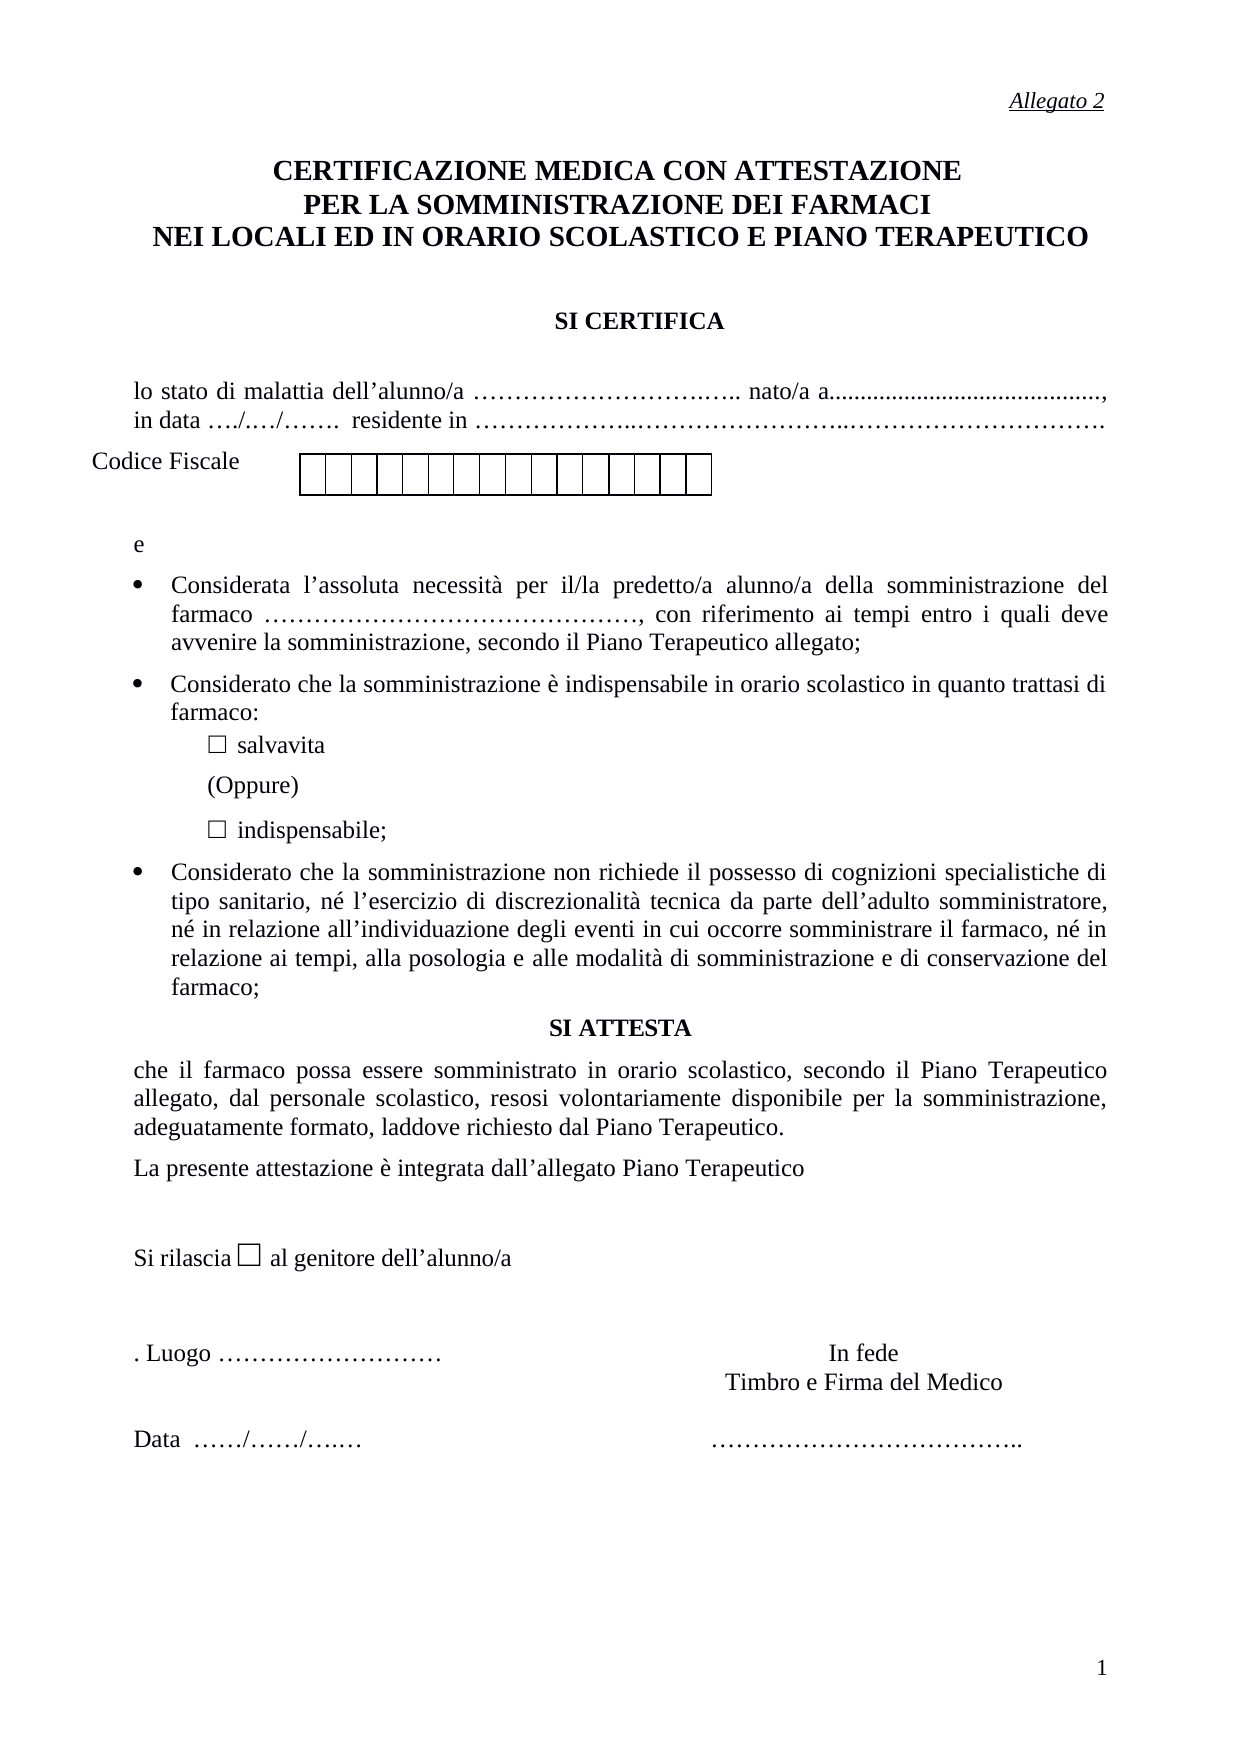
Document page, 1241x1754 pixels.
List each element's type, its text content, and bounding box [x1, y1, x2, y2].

list Considerato che la somministrazione è indispensabile in orario scolastico in quanto trattasi di farmaco: [133, 669, 1108, 726]
text NEI LOCALI ED IN ORARIO SCOLASTICO E PIANO TERAPEUTICO [151, 220, 1090, 253]
text che il farmaco possa essere somministrato in orario scolastico, secondo il Piano Terapeutico allegato, dal personale scolastico, resosi volontariamente disponibile per la somministrazione, adeguatamente formato, laddove richiesto dal Piano Terapeutico. [133, 1055, 1108, 1141]
text lo stato di malattia dell’alunno/a ……………………….….. nato/a a , [133, 376, 1130, 405]
text Timbro e Firma del Medico [725, 1367, 1130, 1396]
list salvavita (Oppure) [207, 726, 327, 799]
text Allegato 2 [92, 87, 1106, 114]
list Considerata l’assoluta necessità per il/la predetto/a alunno/a della somministrazione del farmaco ………………………………………, con riferimento ai tempi entro i quali deve avvenire la somministrazione, secondo il Piano Terapeutico allegato; [133, 570, 1108, 656]
text Si rilascia □ al genitore dell’alunno/a [133, 1187, 1066, 1274]
text in data …./.…/……. residente in ………………..……………………..…………………………. [133, 405, 1130, 434]
subtitle SI CERTIFICA [269, 306, 1010, 335]
text La presente attestazione è integrata dall’allegato Piano Terapeutico [133, 1153, 1130, 1182]
list Considerato che la somministrazione non richiede il possesso di cognizioni specialistiche di tipo sanitario, né l’esercizio di discrezionalità tecnica da parte dell’adulto somministratore, né in relazione all’individuazione degli eventi in cui occorre somministrare il farmaco, né in relazione ai tempi, alla posologia e alle modalità di somministrazione e di conservazione del farmaco; [133, 857, 1108, 1001]
subtitle CERTIFICAZIONE MEDICA CON ATTESTAZIONE PER LA SOMMINISTRAZIONE DEI FARMACI [262, 153, 972, 220]
text Codice Fiscale [92, 446, 1130, 475]
subtitle SI ATTESTA [269, 1013, 972, 1042]
list indispensabile; [208, 811, 1130, 845]
text . Luogo ……………………… In fede [133, 1279, 1066, 1367]
text Data ……/……/….… ……………………………….. [133, 1424, 1130, 1453]
text e [133, 529, 1130, 557]
